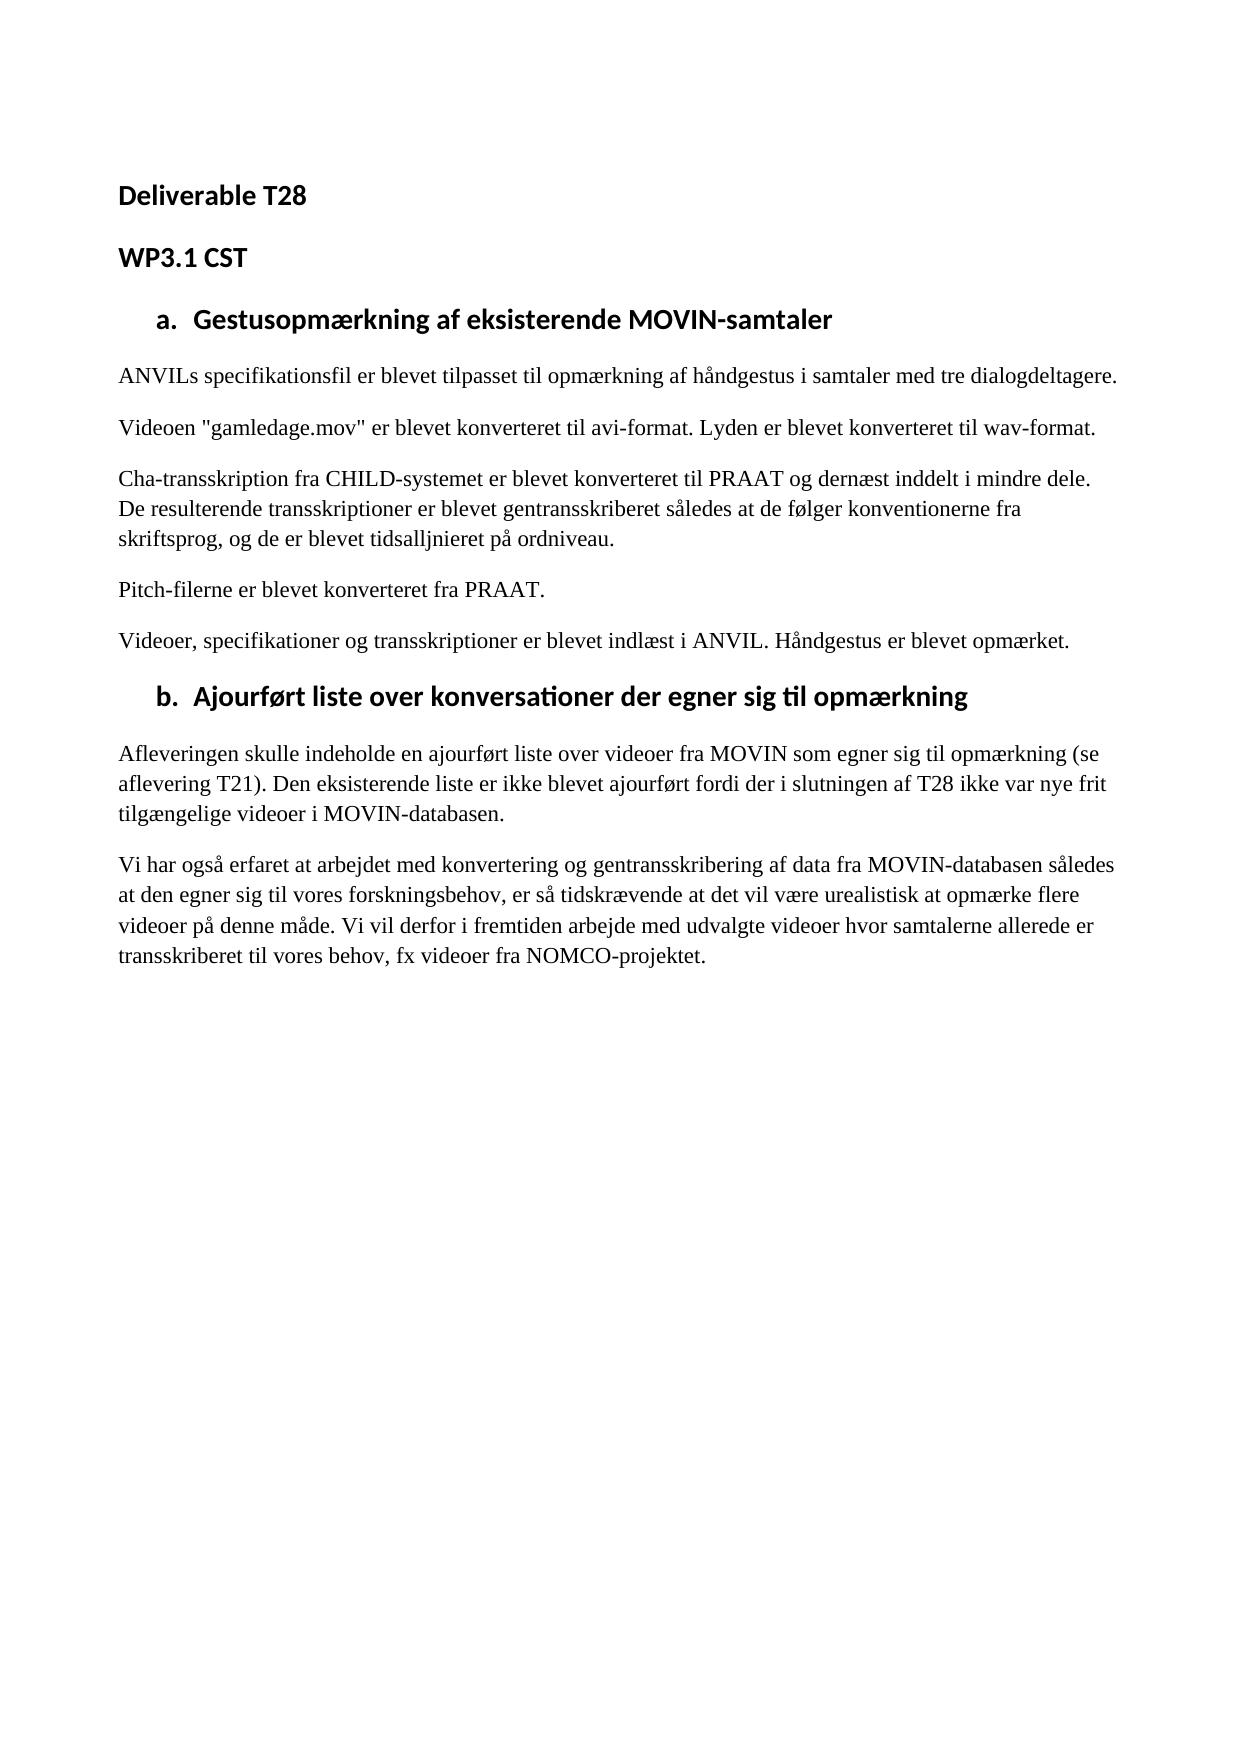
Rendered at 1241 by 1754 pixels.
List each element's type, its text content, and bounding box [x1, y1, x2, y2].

text Afleveringen skulle indeholde en ajourført liste over videoer fra MOVIN som egner sig til opmærkning (se aflevering T21). Den eksisterende liste er ikke blevet ajourført fordi der i slutningen af T28 ikke var nye frit tilgængelige videoer i MOVIN-databasen. [118, 740, 1122, 827]
text Videoen "gamledage.mov" er blevet konverteret til avi-format. Lyden er blevet konverteret til wav-format. [118, 413, 1122, 440]
text ANVILs specifikationsfil er blevet tilpasset til opmærkning af håndgestus i samtaler med tre dialogdeltagere. [118, 362, 1122, 389]
text Cha-transskription fra CHILD-systemet er blevet konverteret til PRAAT og dernæst inddelt i mindre dele. De resulterende transskriptioner er blevet gentransskriberet således at de følger konventionerne fra skriftsprog, og de er blevet tidsalljnieret på ordniveau. [118, 464, 1122, 551]
list Ajourført liste over konversationer der egner sig til opmærkning [156, 678, 1122, 714]
text Vi har også erfaret at arbejdet med konvertering og gentransskribering af data fra MOVIN-databasen således at den egner sig til vores forskningsbehov, er så tidskrævende at det vil være urealistisk at opmærke flere videoer på denne måde. Vi vil derfor i fremtiden arbejde med udvalgte videoer hvor samtalerne allerede er transskriberet til vores behov, fx videoer fra NOMCO-projektet. [118, 851, 1122, 968]
text Pitch-filerne er blevet konverteret fra PRAAT. [118, 576, 1122, 602]
text Deliverable T28 [118, 177, 1122, 213]
text Videoer, specifikationer og transskriptioner er blevet indlæst i ANVIL. Håndgestus er blevet opmærket. [118, 627, 1122, 653]
text WP3.1 CST [118, 239, 1122, 274]
list Gestusopmærkning af eksisterende MOVIN-samtaler [156, 301, 1122, 336]
